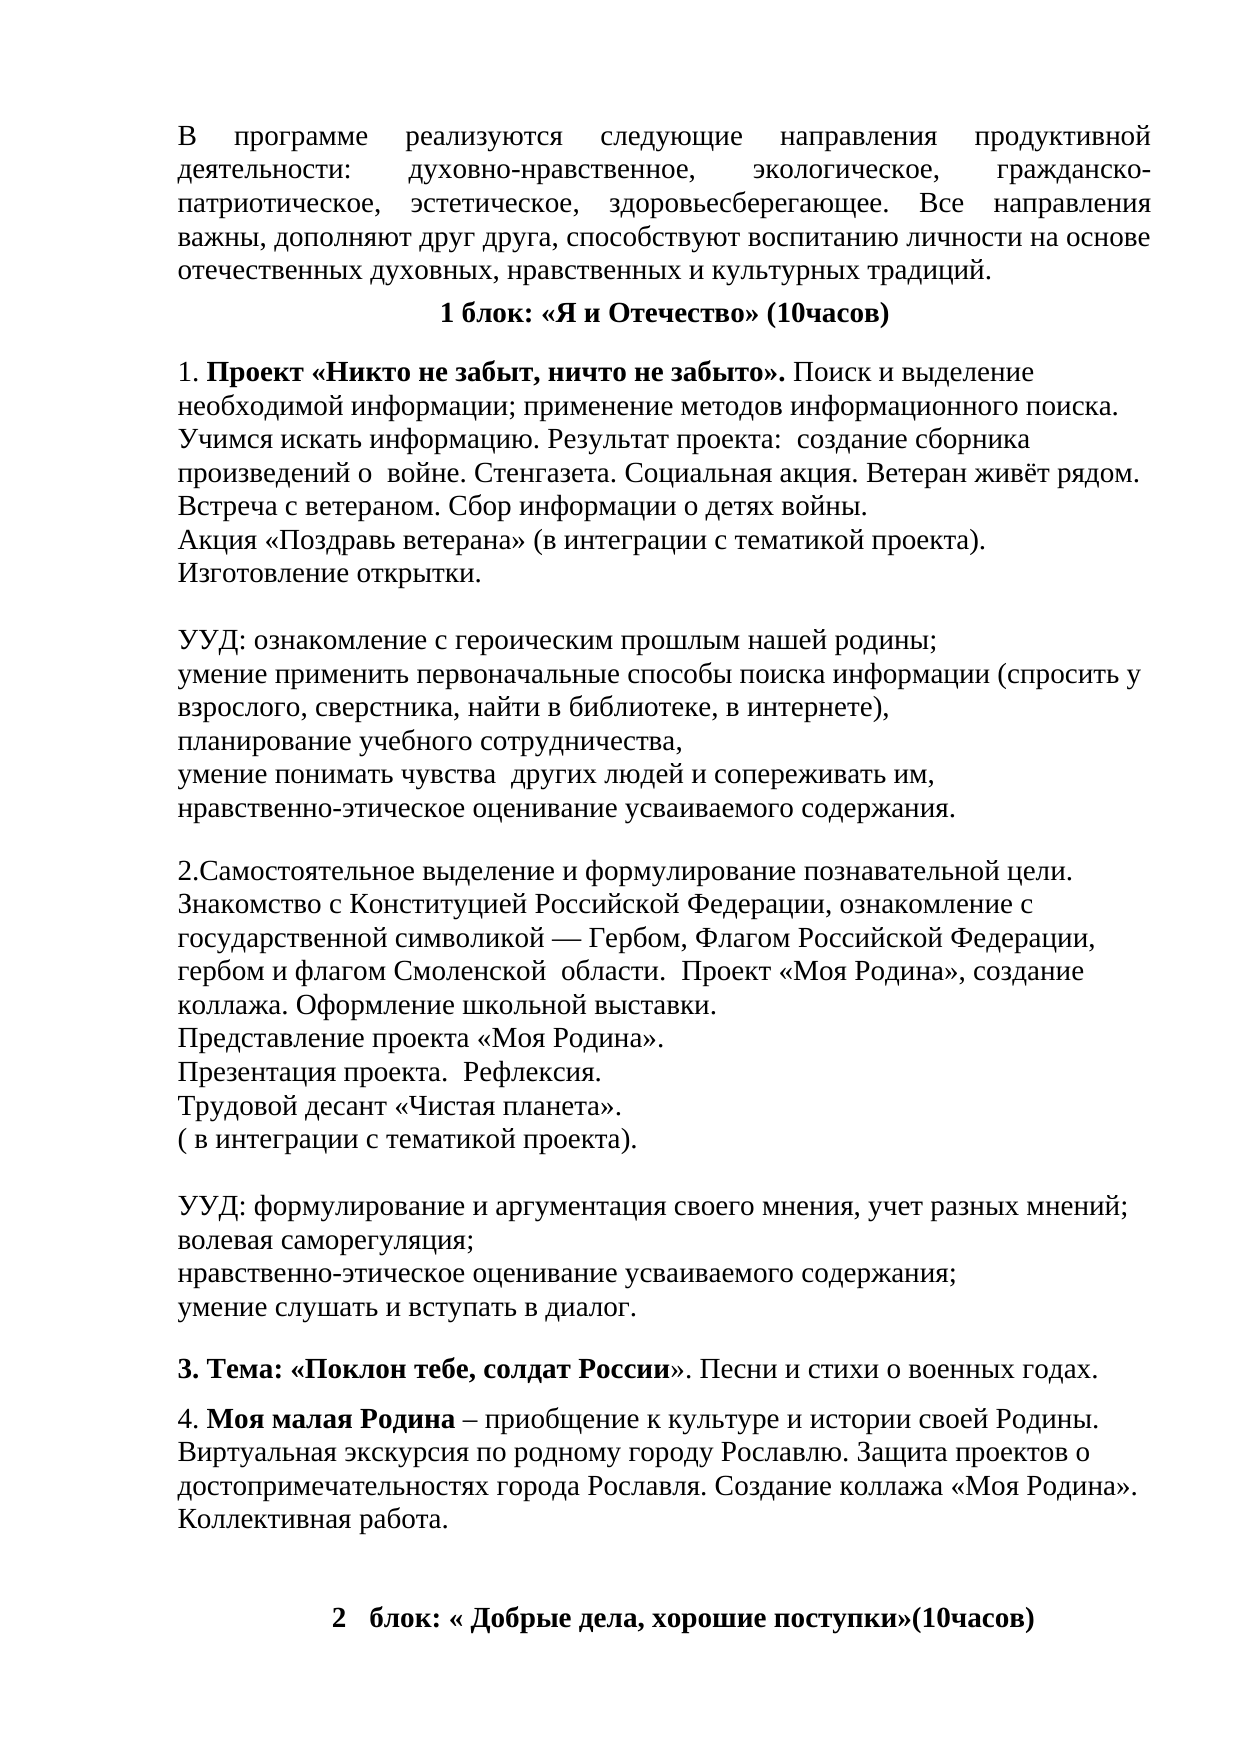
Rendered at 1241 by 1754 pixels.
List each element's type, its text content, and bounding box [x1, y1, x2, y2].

text Изготовление открытки. [177, 555, 1152, 589]
text умение слушать и вступать в диалог. [177, 1289, 1152, 1322]
text нравственно-этическое оценивание усваиваемого содержания. [177, 790, 1152, 824]
text умение применить первоначальные способы поиска информации (спросить у взрослого, сверстника, найти в библиотеке, в интернете), [177, 656, 1152, 723]
text Трудовой десант «Чистая планета». [177, 1088, 1152, 1121]
text Встреча с ветераном. Сбор информации о детях войны. [177, 488, 1152, 522]
text 1 блок: «Я и Отечество» (10часов) [177, 295, 1152, 328]
text ( в интеграции с тематикой проекта). [177, 1121, 1152, 1155]
text нравственно-этическое оценивание усваиваемого содержания; [177, 1255, 1152, 1289]
text 1. Проект «Никто не забыт, ничто не забыто». Поиск и выделение необходимой информации; применение методов информационного поиска. Учимся искать информацию. Результат проекта: создание сборника произведений о войне. Стенгазета. Социальная акция. Ветеран живёт рядом. [177, 354, 1152, 488]
text волевая саморегуляция; [177, 1222, 1152, 1255]
text 3. Тема: «Поклон тебе, солдат России». Песни и стихи о военных годах. [177, 1352, 1152, 1385]
text 2.Самостоятельное выделение и формулирование познавательной цели. Знакомство с Конституцией Российской Федерации, ознакомление с государственной символикой — Гербом, Флагом Российской Федерации, гербом и флагом Смоленской области. Проект «Моя Родина», создание коллажа. Оформление школьной выставки. [177, 853, 1152, 1021]
text планирование учебного сотрудничества, [177, 723, 1152, 757]
list блок: « Добрые дела, хорошие поступки»(10часов) [215, 1600, 1152, 1633]
text В программе реализуются следующие направления продуктивной деятельности: духовно-нравственное, экологическое, гражданско-патриотическое, эстетическое, здоровьесберегающее. Все направления важны, дополняют друг друга, способствуют воспитанию личности на основе отечественных духовных, нравственных и культурных традиций. [177, 118, 1152, 286]
text Акция «Поздравь ветерана» (в интеграции с тематикой проекта). [177, 522, 1152, 555]
text умение понимать чувства других людей и сопереживать им, [177, 757, 1152, 790]
text Представление проекта «Моя Родина». [177, 1021, 1152, 1054]
text 4. Моя малая Родина – приобщение к культуре и истории своей Родины. Виртуальная экскурсия по родному городу Рославлю. Защита проектов о достопримечательностях города Рославля. Создание коллажа «Моя Родина». Коллективная работа. [177, 1401, 1152, 1535]
text УУД: формулирование и аргументация своего мнения, учет разных мнений; [177, 1188, 1152, 1222]
text УУД: ознакомление с героическим прошлым нашей родины; [177, 622, 1152, 656]
text Презентация проекта. Рефлексия. [177, 1054, 1152, 1088]
